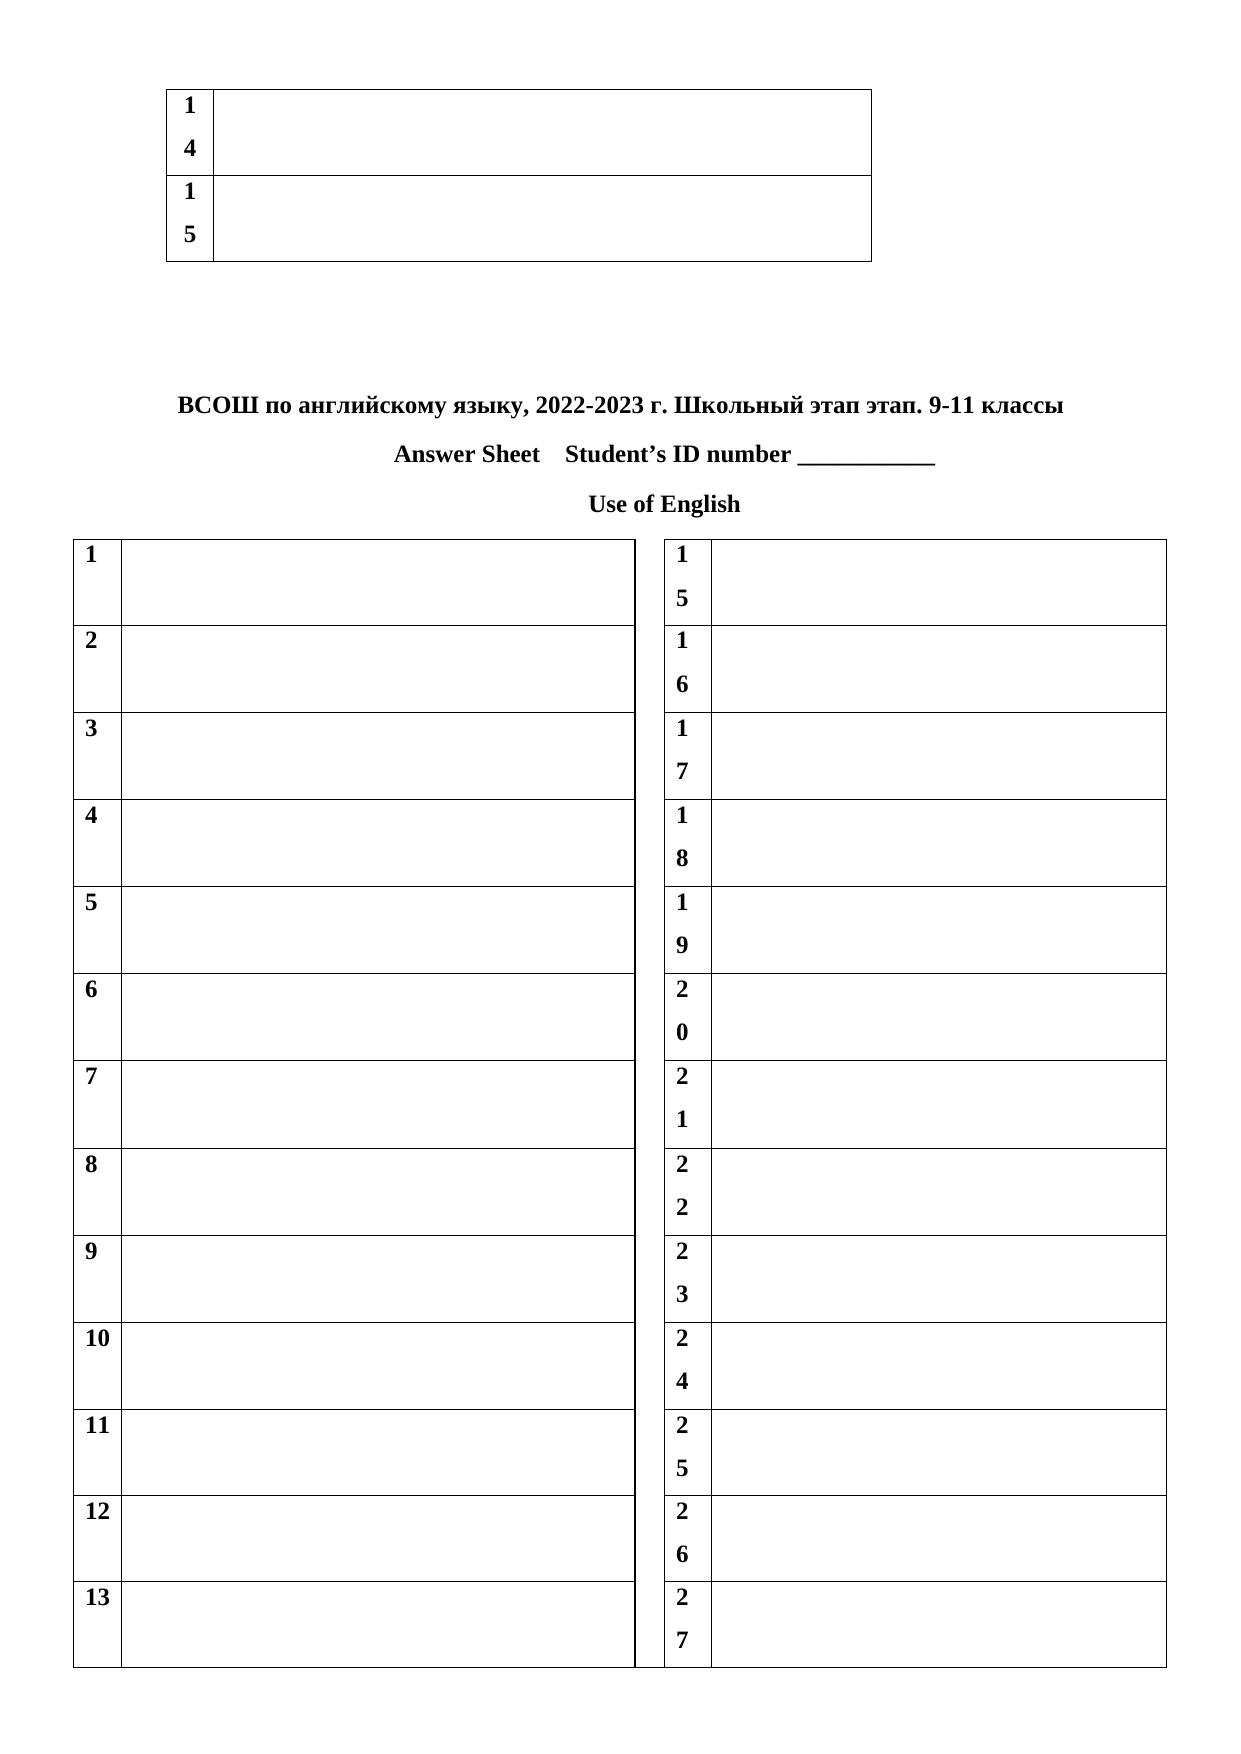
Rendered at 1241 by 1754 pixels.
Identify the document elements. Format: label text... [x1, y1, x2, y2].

table_cell 2 [74, 626, 121, 712]
table_cell [712, 1061, 1166, 1148]
table_cell [122, 800, 634, 886]
table_cell 15 [167, 176, 213, 261]
table_cell 23 [665, 1236, 711, 1322]
table_cell [712, 1149, 1166, 1235]
table_cell 20 [665, 974, 711, 1060]
table_cell 16 [665, 626, 711, 712]
table_cell [712, 1236, 1166, 1322]
table_cell [712, 1496, 1166, 1581]
table_cell [122, 1410, 634, 1495]
table_cell [122, 1236, 634, 1322]
table_cell [712, 713, 1166, 799]
table_header [712, 540, 1166, 624]
table_cell [712, 1582, 1166, 1667]
table_cell [712, 1410, 1166, 1495]
table_header 1 [74, 540, 121, 624]
table_header [122, 540, 634, 624]
table_cell 13 [74, 1582, 121, 1667]
text Use of English [177, 489, 1152, 518]
text ВСОШ по английскому языку, 2022-2023 г. Школьный этап этап. 9-11 классы [177, 390, 1152, 418]
table_cell 21 [665, 1061, 711, 1148]
table_cell 11 [74, 1410, 121, 1495]
table_cell [712, 974, 1166, 1060]
table_cell 26 [665, 1496, 711, 1581]
table_cell 10 [74, 1323, 121, 1409]
table_cell [214, 176, 871, 261]
table_cell [122, 974, 634, 1060]
table_cell [122, 887, 634, 973]
table_header 15 [665, 540, 711, 624]
table_cell 22 [665, 1149, 711, 1235]
table_cell 7 [74, 1061, 121, 1148]
table_cell 5 [74, 887, 121, 973]
table_cell 19 [665, 887, 711, 973]
table_cell [122, 713, 634, 799]
table_cell 8 [74, 1149, 121, 1235]
table_cell [712, 1323, 1166, 1409]
table_cell 25 [665, 1410, 711, 1495]
table_cell 9 [74, 1236, 121, 1322]
table_cell [122, 1149, 634, 1235]
table_cell [122, 1323, 634, 1409]
table_cell [122, 1582, 634, 1667]
table_cell 3 [74, 713, 121, 799]
table_cell 4 [74, 800, 121, 886]
table_header [636, 539, 664, 1667]
table_cell 27 [665, 1582, 711, 1667]
table_cell 12 [74, 1496, 121, 1581]
table_cell 24 [665, 1323, 711, 1409]
table_cell [214, 90, 871, 175]
table_cell [712, 626, 1166, 712]
table_cell 6 [74, 974, 121, 1060]
table_cell 18 [665, 800, 711, 886]
table_cell [712, 887, 1166, 973]
text Answer Sheet Student’s ID number ___________ [177, 439, 1152, 468]
table_cell [712, 800, 1166, 886]
table_cell [122, 1496, 634, 1581]
table_cell [122, 626, 634, 712]
table_cell 14 [167, 90, 213, 175]
table_cell [122, 1061, 634, 1148]
table_cell 17 [665, 713, 711, 799]
